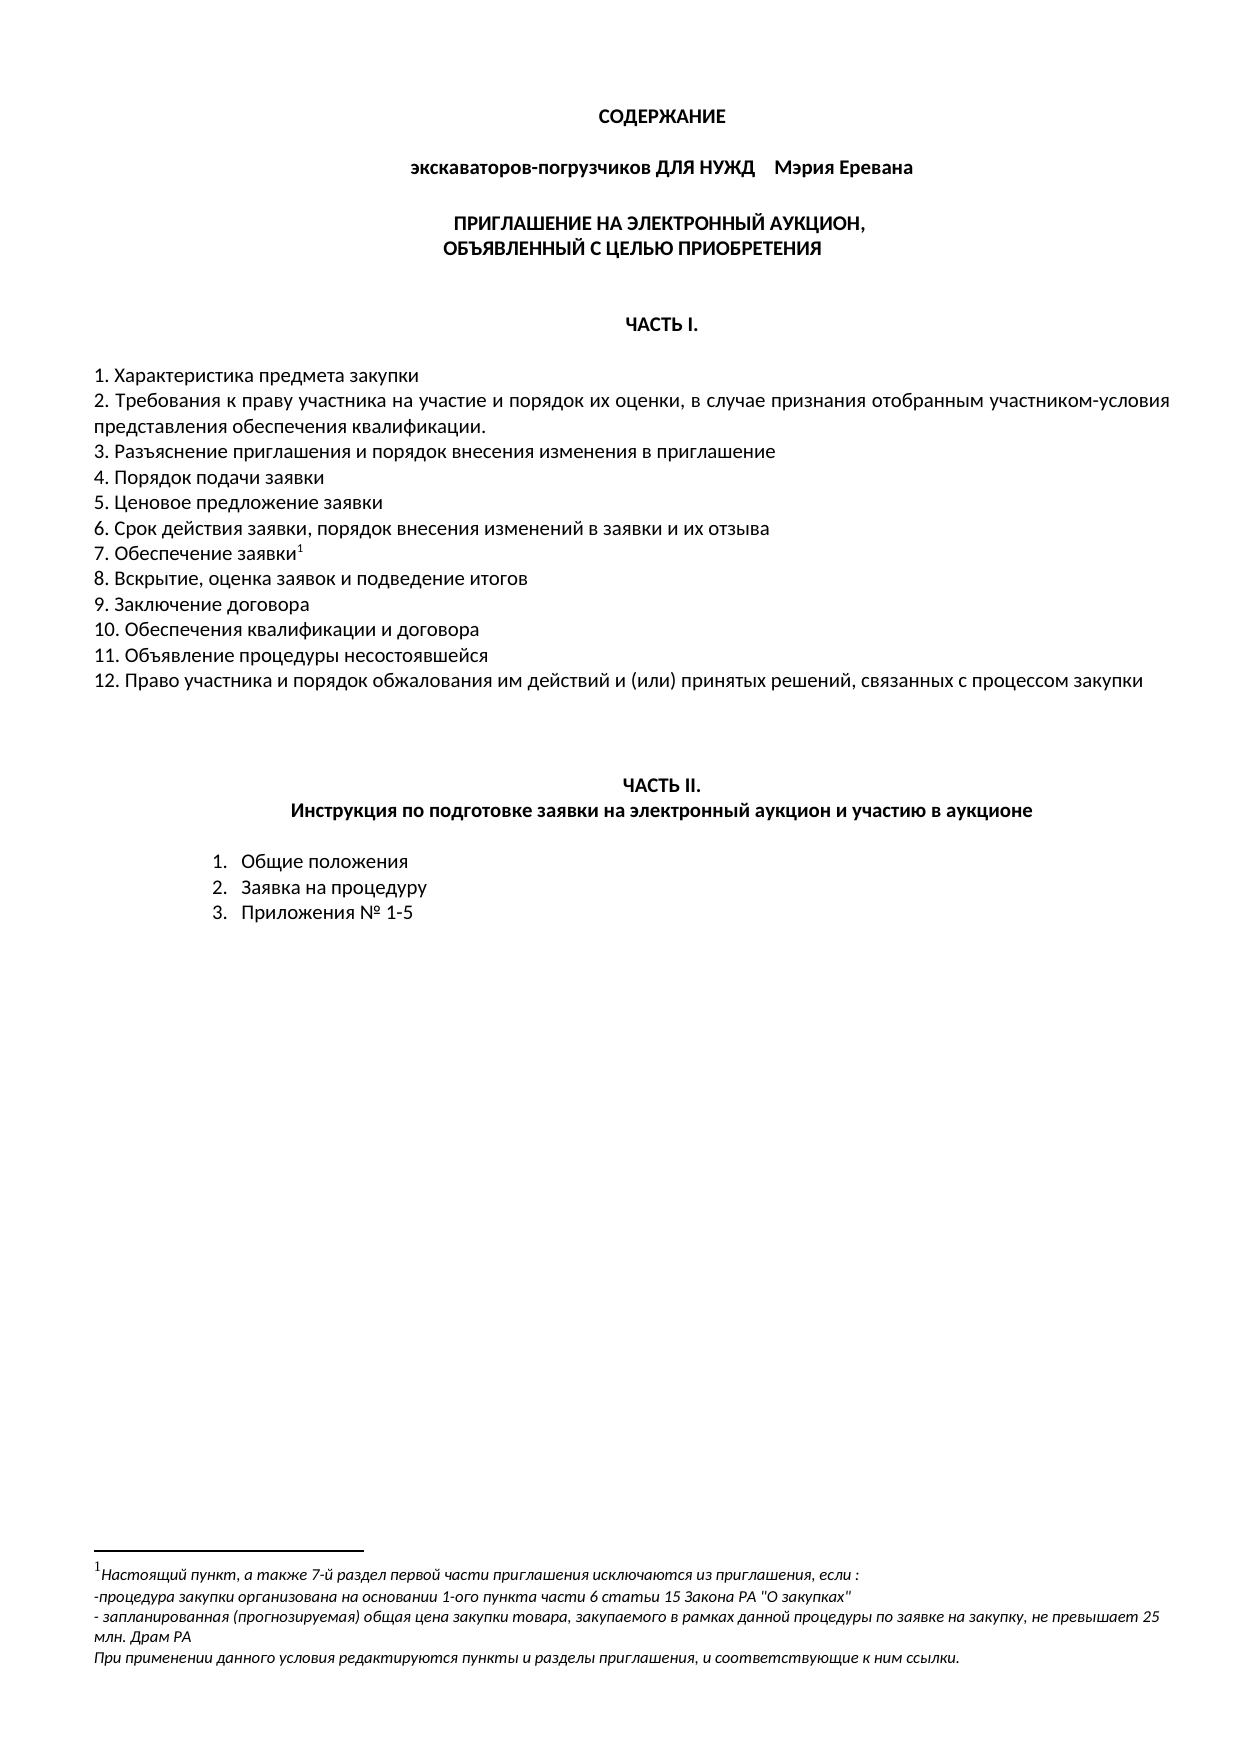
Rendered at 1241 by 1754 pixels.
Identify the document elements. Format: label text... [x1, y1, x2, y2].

text экскаваторов-погрузчиков ДЛЯ НУЖД Мэрия Еревана [94, 154, 1171, 179]
text 8. Вскрытие, оценка заявок и подведение итогов [94, 566, 1171, 591]
text 11. Объявление процедуры несостоявшейся [94, 642, 1171, 667]
text 9. Заключение договора [94, 591, 1171, 616]
text 5. Ценовое предложение заявки [94, 489, 1171, 515]
text Инструкция по подготовке заявки на электронный аукцион и участию в аукционе [94, 798, 1171, 823]
text 2. Заявка на процедуру [94, 874, 1171, 899]
text 4. Порядок подачи заявки [94, 464, 1171, 489]
text ЧАСТЬ I. [94, 311, 1171, 337]
text 1. Характеристика предмета закупки [94, 362, 1171, 388]
text 10. Обеспечения квалификации и договора [94, 616, 1171, 642]
text СОДЕРЖАНИЕ [94, 103, 1171, 128]
text 12. Право участника и порядок обжалования им действий и (или) принятых решений, связанных с процессом закупки [94, 667, 1171, 693]
text 1. Общие положения [94, 848, 1171, 874]
text 3. Приложения № 1-5 [94, 899, 1171, 925]
text 6. Срок действия заявки, порядок внесения изменений в заявки и их отзыва [94, 515, 1171, 540]
text 2. Требования к праву участника на участие и порядок их оценки, в случае признания отобранным участником-условия представления обеспечения квалификации. [94, 388, 1171, 438]
text ЧАСТЬ II. [94, 772, 1171, 798]
text ПРИГЛАШЕНИЕ НА ЭЛЕКТРОННЫЙ АУКЦИОН, ОБЪЯВЛЕННЫЙ С ЦЕЛЬЮ ПРИОБРЕТЕНИЯ [94, 210, 1171, 261]
text 7. Обеспечение заявки [94, 540, 1171, 566]
text 3. Разъяснение приглашения и порядок внесения изменения в приглашение [94, 438, 1171, 464]
